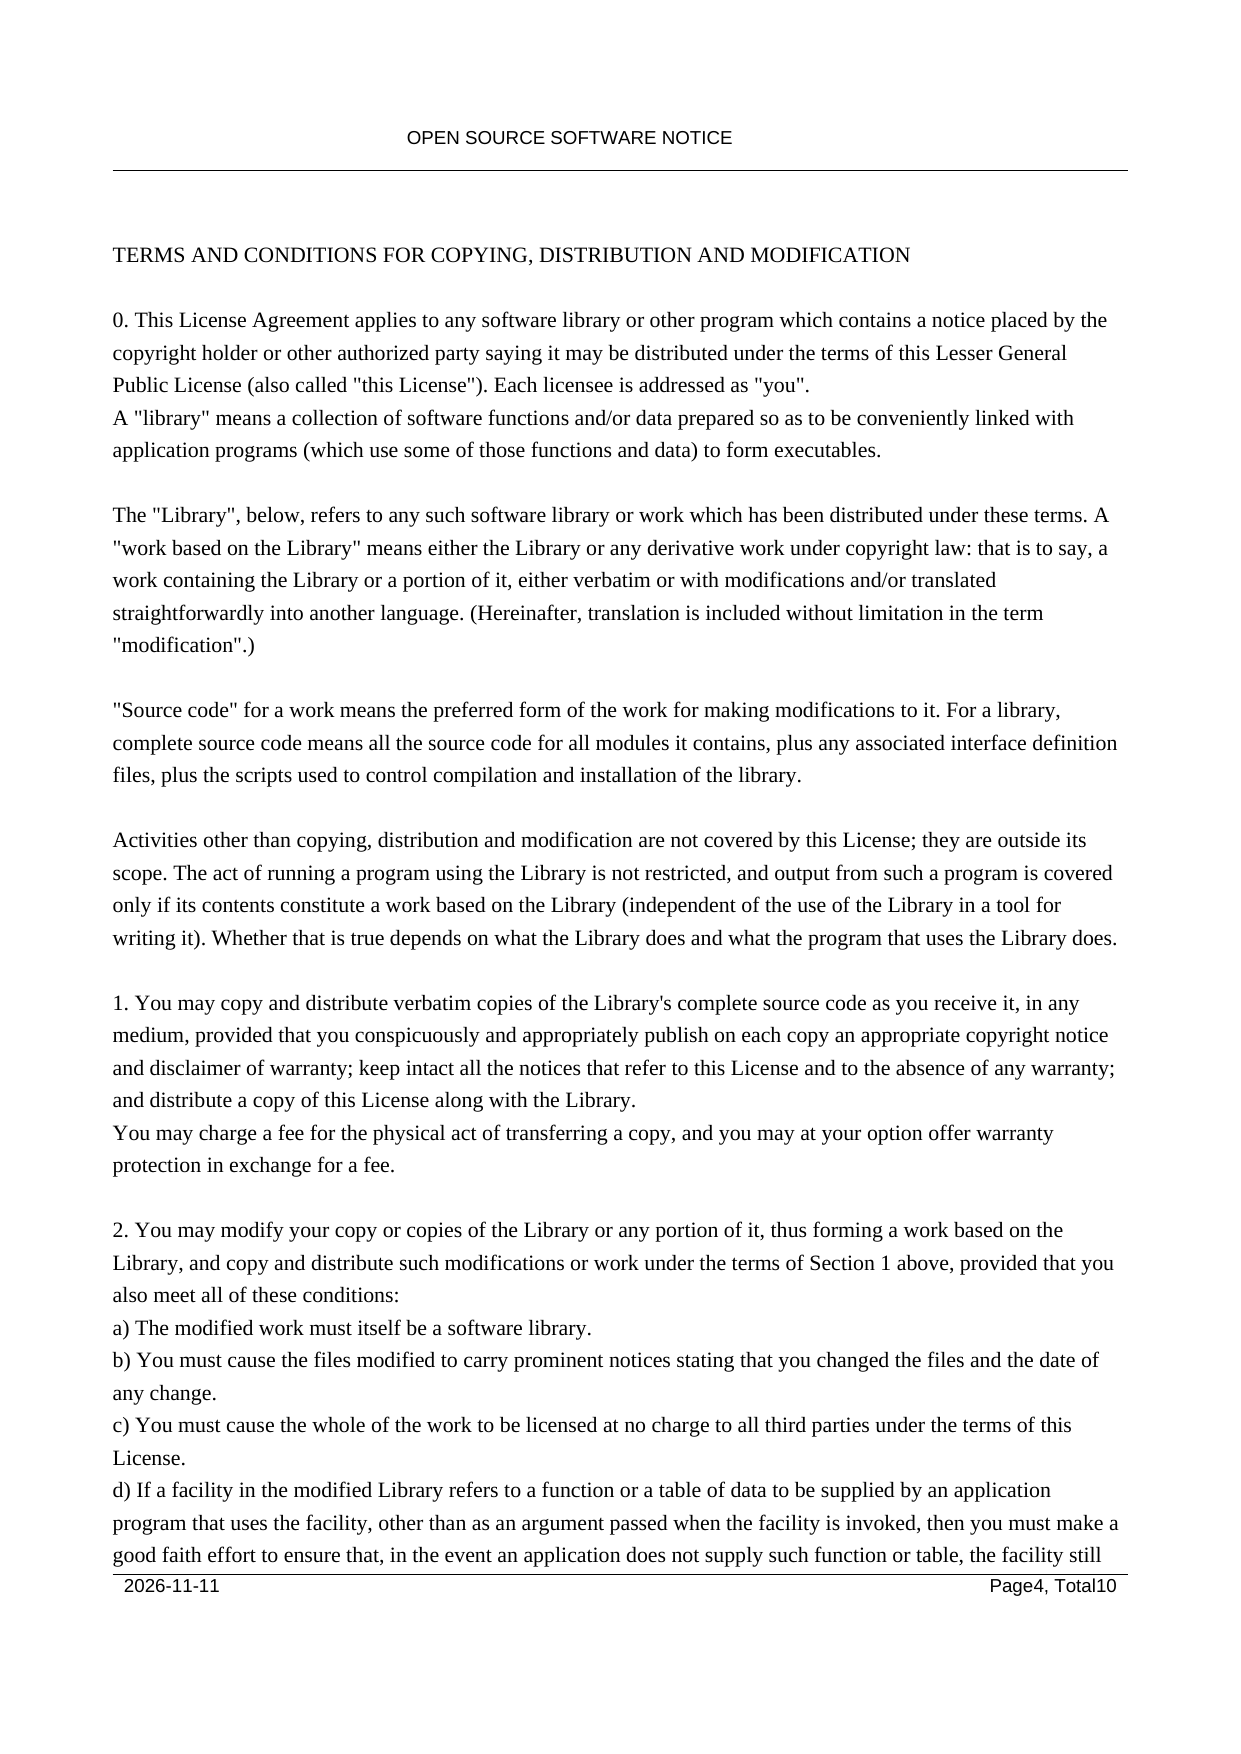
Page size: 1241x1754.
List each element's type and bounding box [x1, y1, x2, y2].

text [112, 206, 1128, 1571]
